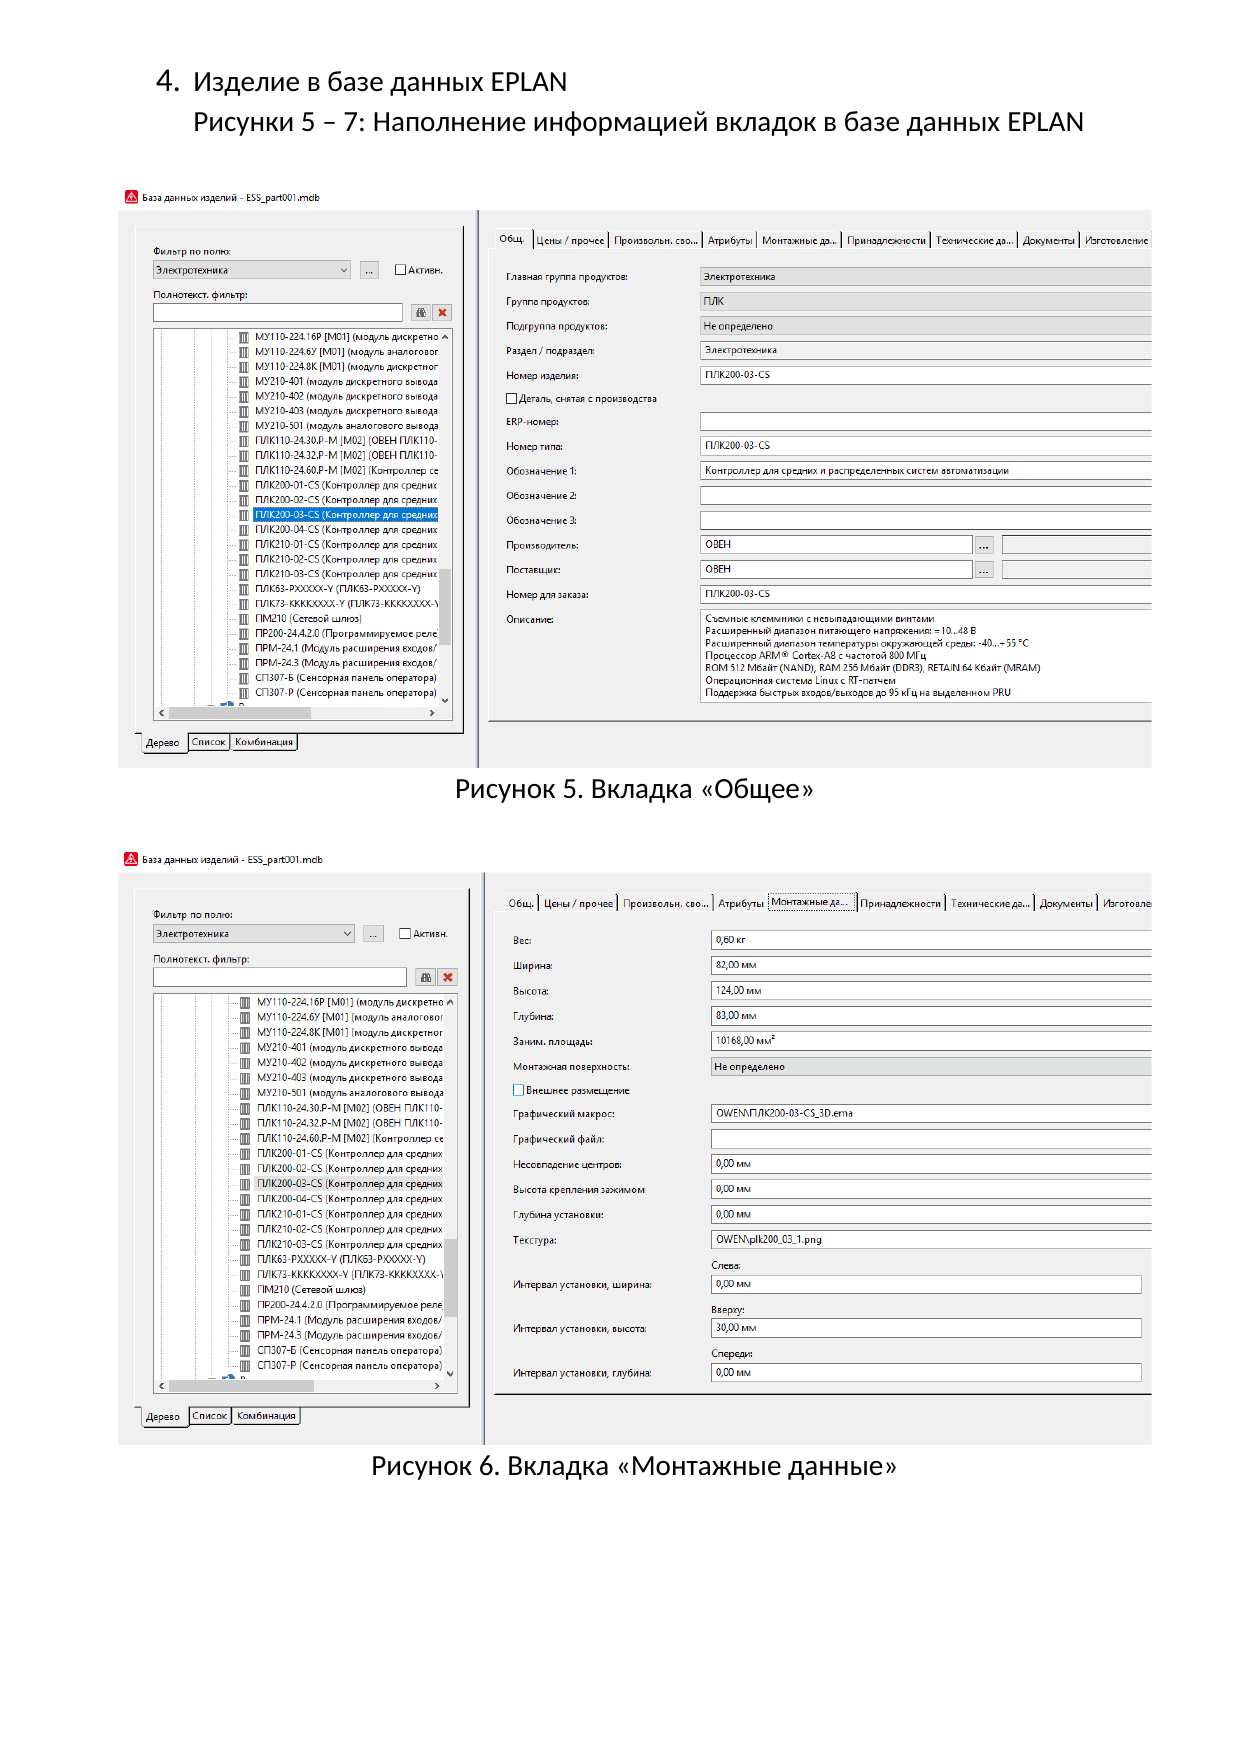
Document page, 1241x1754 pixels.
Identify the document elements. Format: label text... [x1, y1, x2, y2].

picture [118, 185, 1152, 768]
picture [118, 847, 1152, 1445]
list Рисунки 5 – 7: Наполнение информацией вкладок в базе данных EPLAN [193, 103, 1152, 139]
list Изделие в базе данных EPLAN [156, 59, 1152, 100]
list Рисунок 5. Вкладка «Общее» [118, 770, 1152, 806]
list Рисунок 6. Вкладка «Монтажные данные» [118, 1447, 1152, 1482]
